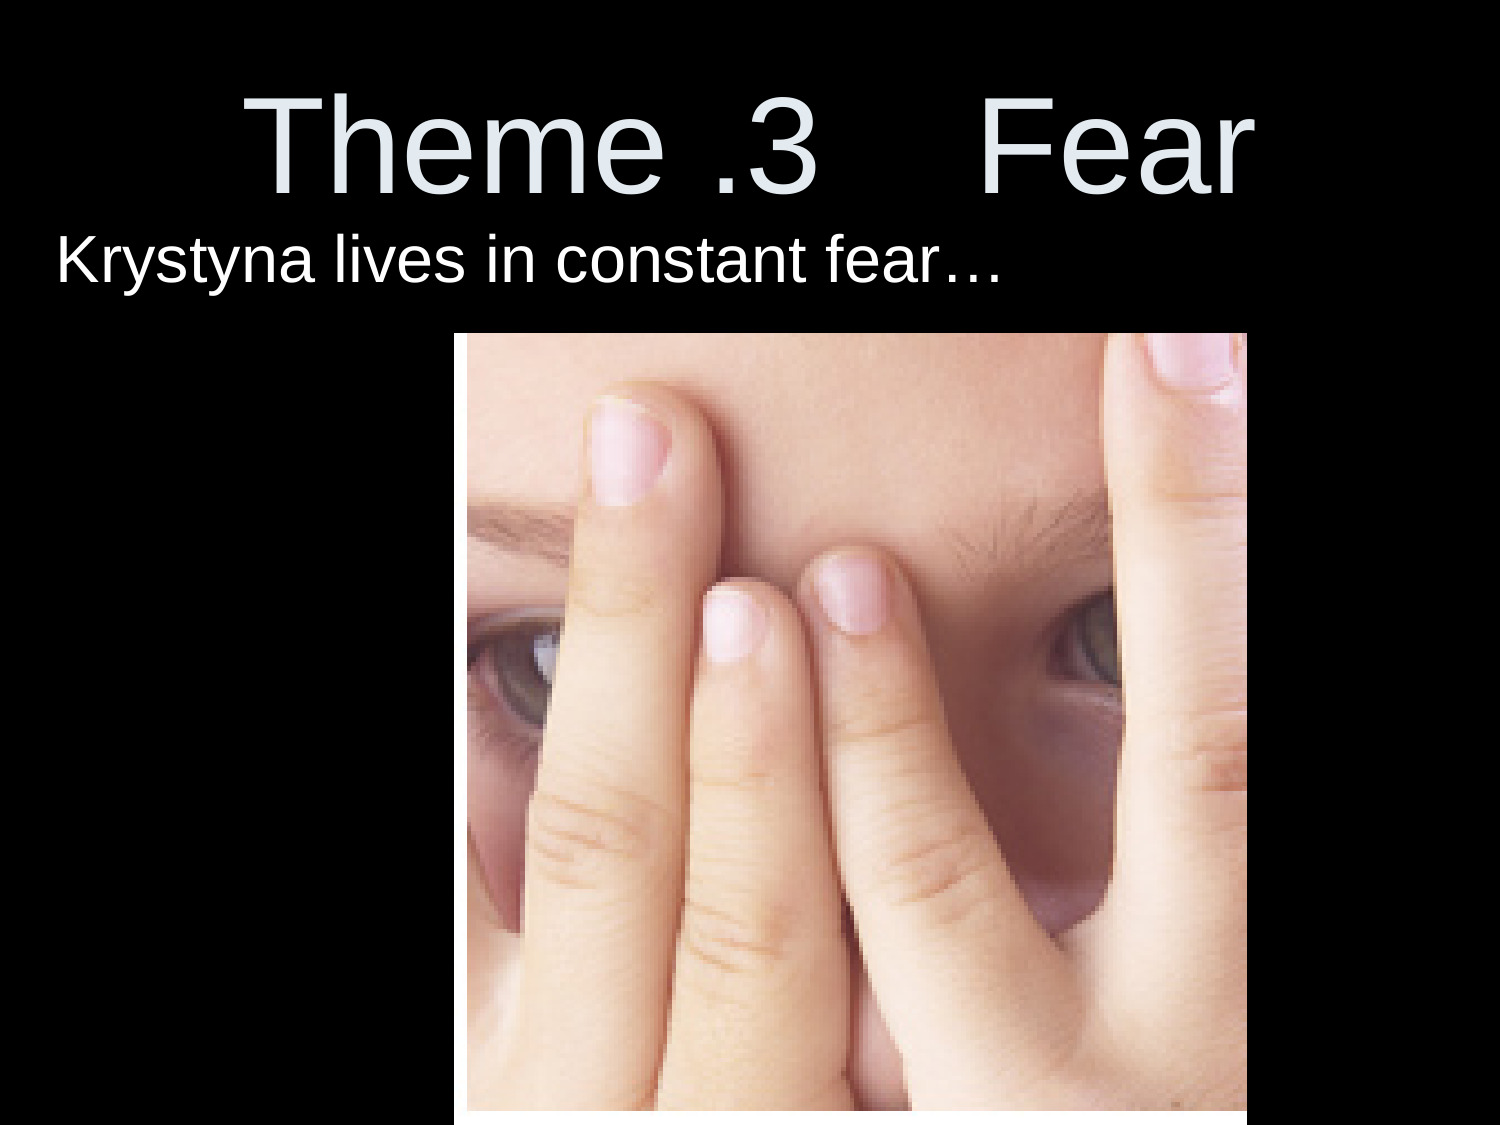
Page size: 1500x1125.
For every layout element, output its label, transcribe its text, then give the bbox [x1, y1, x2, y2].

title Theme .3 Fear [75, 45, 1425, 233]
list Krystyna lives in constant fear… [41, 208, 1392, 951]
picture [454, 333, 1247, 1125]
